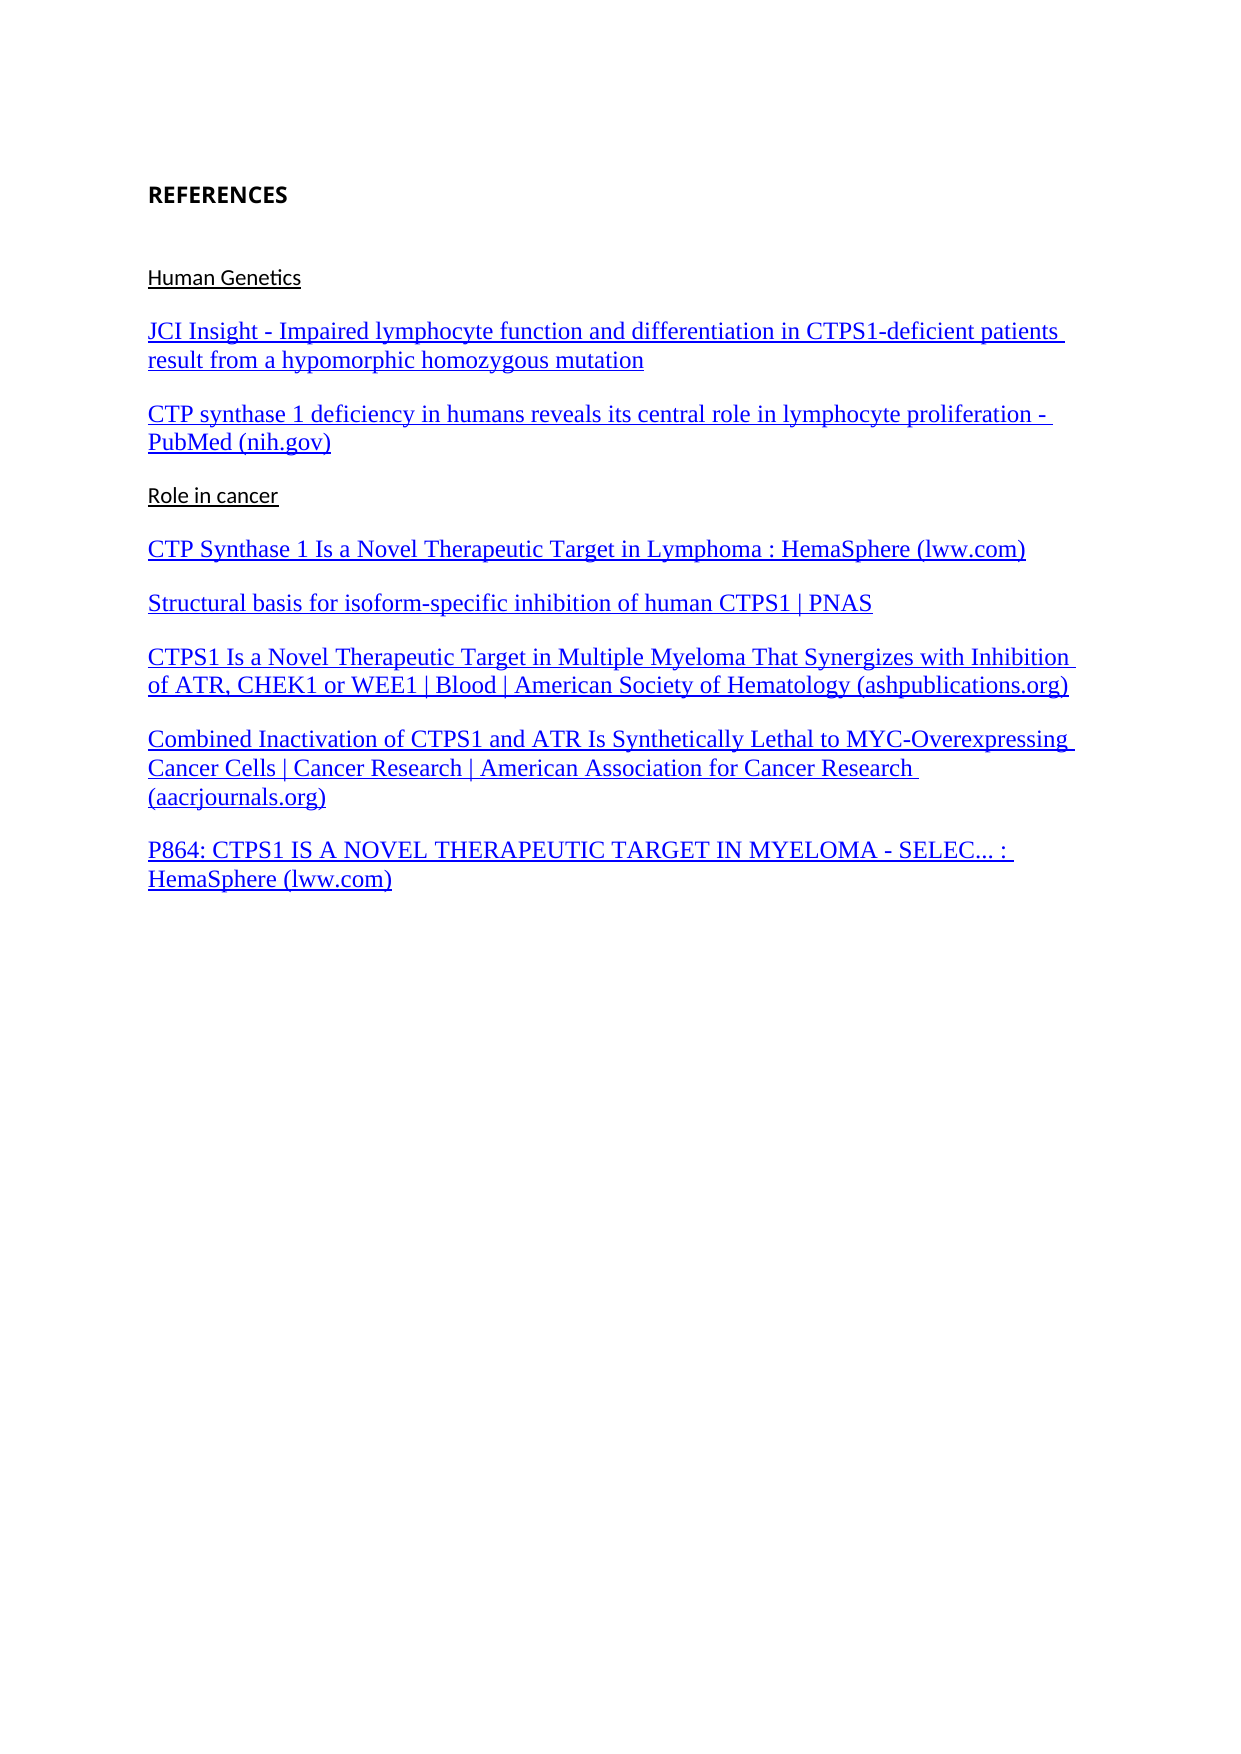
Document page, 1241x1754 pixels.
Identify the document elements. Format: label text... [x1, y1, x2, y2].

text P864: CTPS1 IS A NOVEL THERAPEUTIC TARGET IN MYELOMA - SELEC... : HemaSphere (lww.com) [148, 835, 1093, 893]
text REFERENCES [148, 179, 1093, 210]
text Human Genetics [148, 263, 1093, 291]
text CTPS1 Is a Novel Therapeutic Target in Multiple Myeloma That Synergizes with Inhibition of ATR, CHEK1 or WEE1 | Blood | American Society of Hematology (ashpublications.org) [148, 642, 1093, 699]
text Structural basis for isoform-specific inhibition of human CTPS1 | PNAS [148, 588, 1093, 617]
text CTP Synthase 1 Is a Novel Therapeutic Target in Lymphoma : HemaSphere (lww.com) [148, 534, 1093, 563]
text JCI Insight - Impaired lymphocyte function and differentiation in CTPS1-deficient patients result from a hypomorphic homozygous mutation [148, 316, 1093, 374]
text CTP synthase 1 deficiency in humans reveals its central role in lymphocyte proliferation - PubMed (nih.gov) [148, 399, 1093, 456]
text Role in cancer [148, 481, 1093, 509]
text Combined Inactivation of CTPS1 and ATR Is Synthetically Lethal to MYC-Overexpressing Cancer Cells | Cancer Research | American Association for Cancer Research (aacrjournals.org) [148, 724, 1093, 810]
